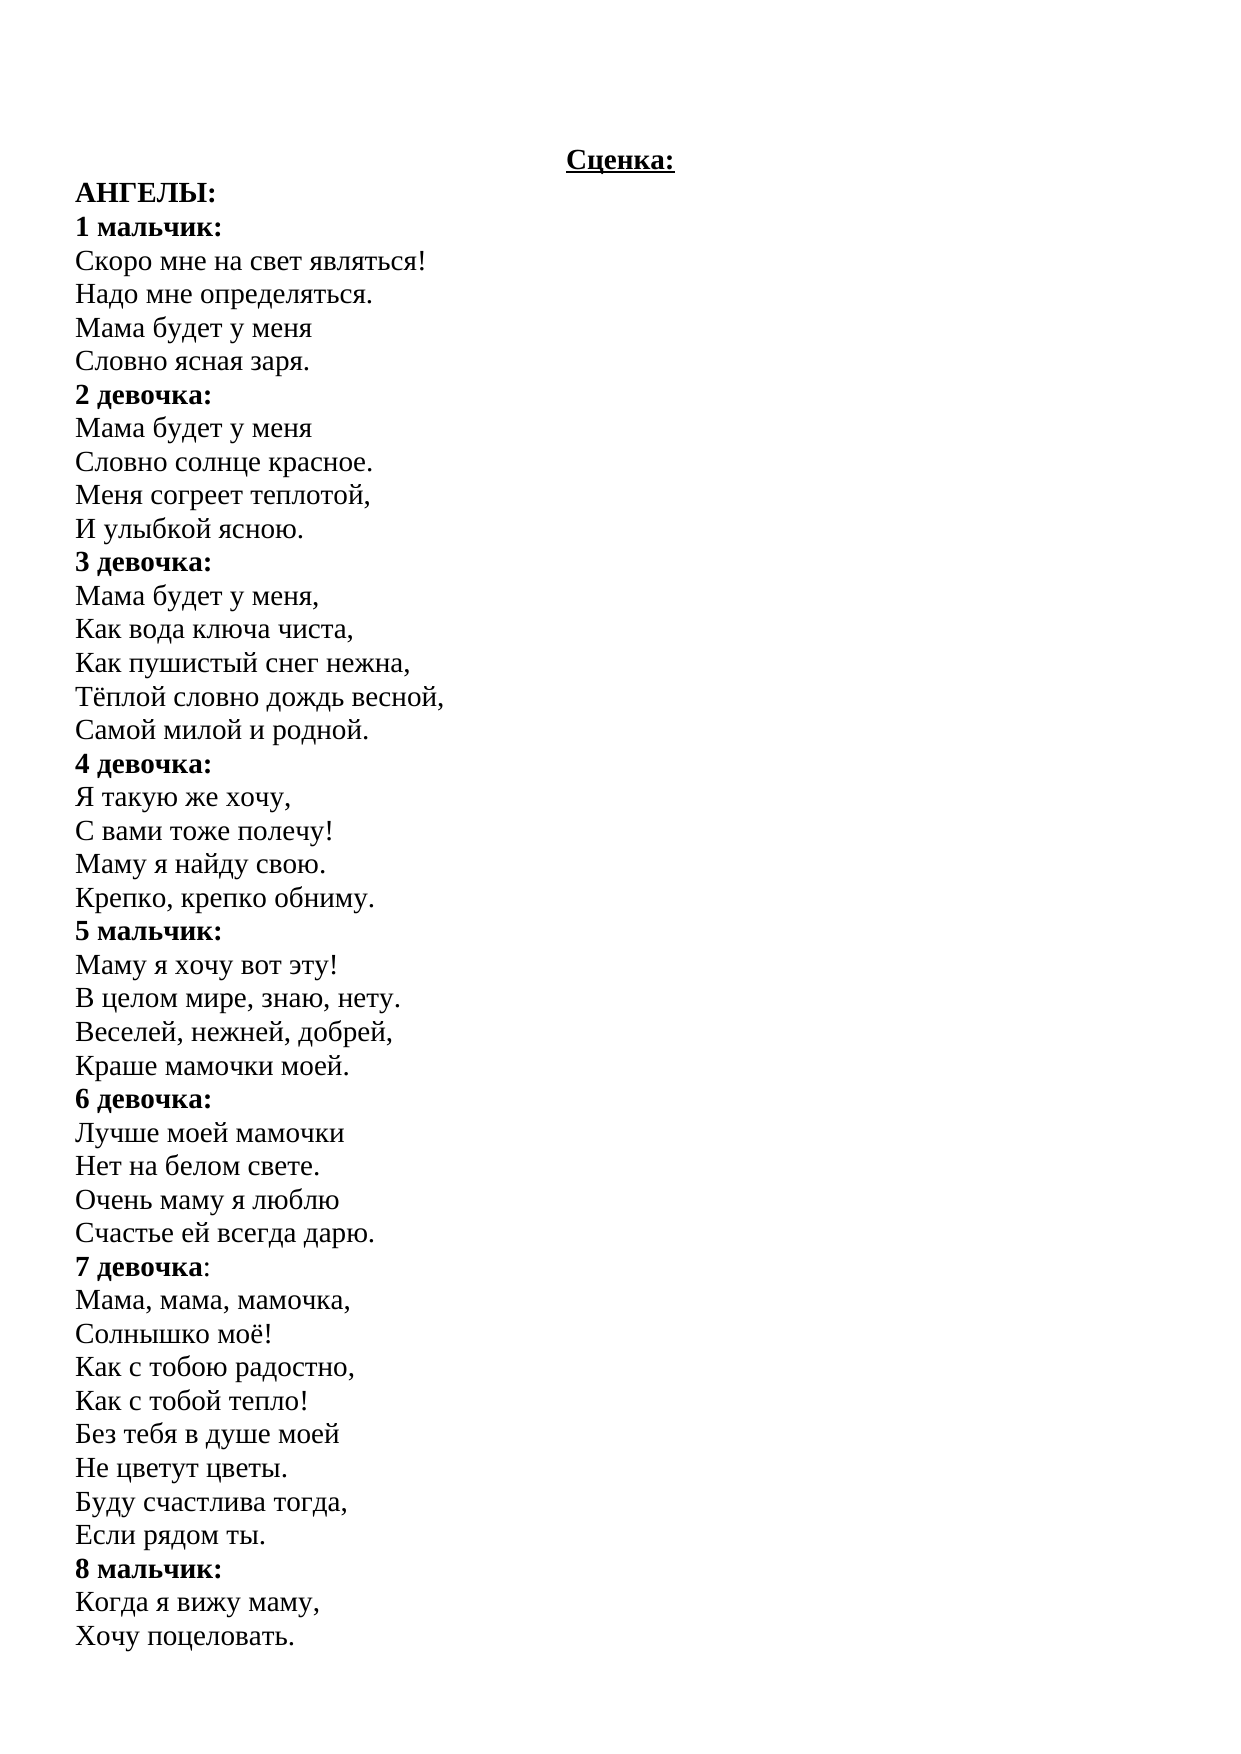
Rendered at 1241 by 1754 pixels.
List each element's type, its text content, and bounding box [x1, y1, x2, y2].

text Веселей, нежней, добрей, [75, 1014, 1165, 1048]
text Мама, мама, мамочка, [75, 1282, 1165, 1316]
text Я такую же хочу, [75, 779, 1165, 813]
text Скоро мне на свет являться! [75, 243, 1165, 276]
text Хочу поцеловать. [75, 1618, 1165, 1651]
text 7 девочка: [75, 1249, 1165, 1282]
text 1 мальчик: [75, 209, 1165, 243]
text Солнышко моё! [75, 1316, 1165, 1349]
text Самой милой и родной. [75, 712, 1165, 746]
text Как с тобой тепло! [75, 1383, 1165, 1417]
text Надо мне определяться. [75, 276, 1165, 310]
text Лучше моей мамочки [75, 1115, 1165, 1148]
text Очень маму я люблю [75, 1182, 1165, 1215]
text 5 мальчик: [75, 913, 1165, 947]
text Счастье ей всегда дарю. [75, 1215, 1165, 1249]
text Как пушистый снег нежна, [75, 645, 1165, 679]
text Тёплой словно дождь весной, [75, 679, 1165, 712]
text Буду счастлива тогда, [75, 1484, 1165, 1517]
text Если рядом ты. [75, 1517, 1165, 1551]
text 8 мальчик: [75, 1551, 1165, 1584]
text АНГЕЛЫ: [75, 176, 1165, 209]
text Без тебя в душе моей [75, 1417, 1165, 1450]
text И улыбкой ясною. [75, 511, 1165, 544]
text Крепко, крепко обниму. [75, 880, 1165, 913]
text С вами тоже полечу! [75, 813, 1165, 846]
text Мама будет у меня, [75, 578, 1165, 612]
text Мама будет у меня [75, 310, 1165, 343]
text Когда я вижу маму, [75, 1584, 1165, 1618]
text 6 девочка: [75, 1081, 1165, 1115]
text 3 девочка: [75, 544, 1165, 578]
text Нет на белом свете. [75, 1148, 1165, 1182]
text Как вода ключа чиста, [75, 612, 1165, 645]
text Краше мамочки моей. [75, 1048, 1165, 1081]
text Мама будет у меня [75, 410, 1165, 444]
text Словно ясная заря. [75, 343, 1165, 377]
text 4 девочка: [75, 746, 1165, 779]
text Маму я хочу вот эту! [75, 947, 1165, 981]
text Маму я найду свою. [75, 846, 1165, 880]
text Сценка: [75, 142, 1165, 176]
text Как с тобою радостно, [75, 1349, 1165, 1383]
text В целом мире, знаю, нету. [75, 981, 1165, 1014]
text Не цветут цветы. [75, 1450, 1165, 1484]
text Словно солнце красное. [75, 444, 1165, 477]
text Меня согреет теплотой, [75, 477, 1165, 511]
text 2 девочка: [75, 377, 1165, 410]
